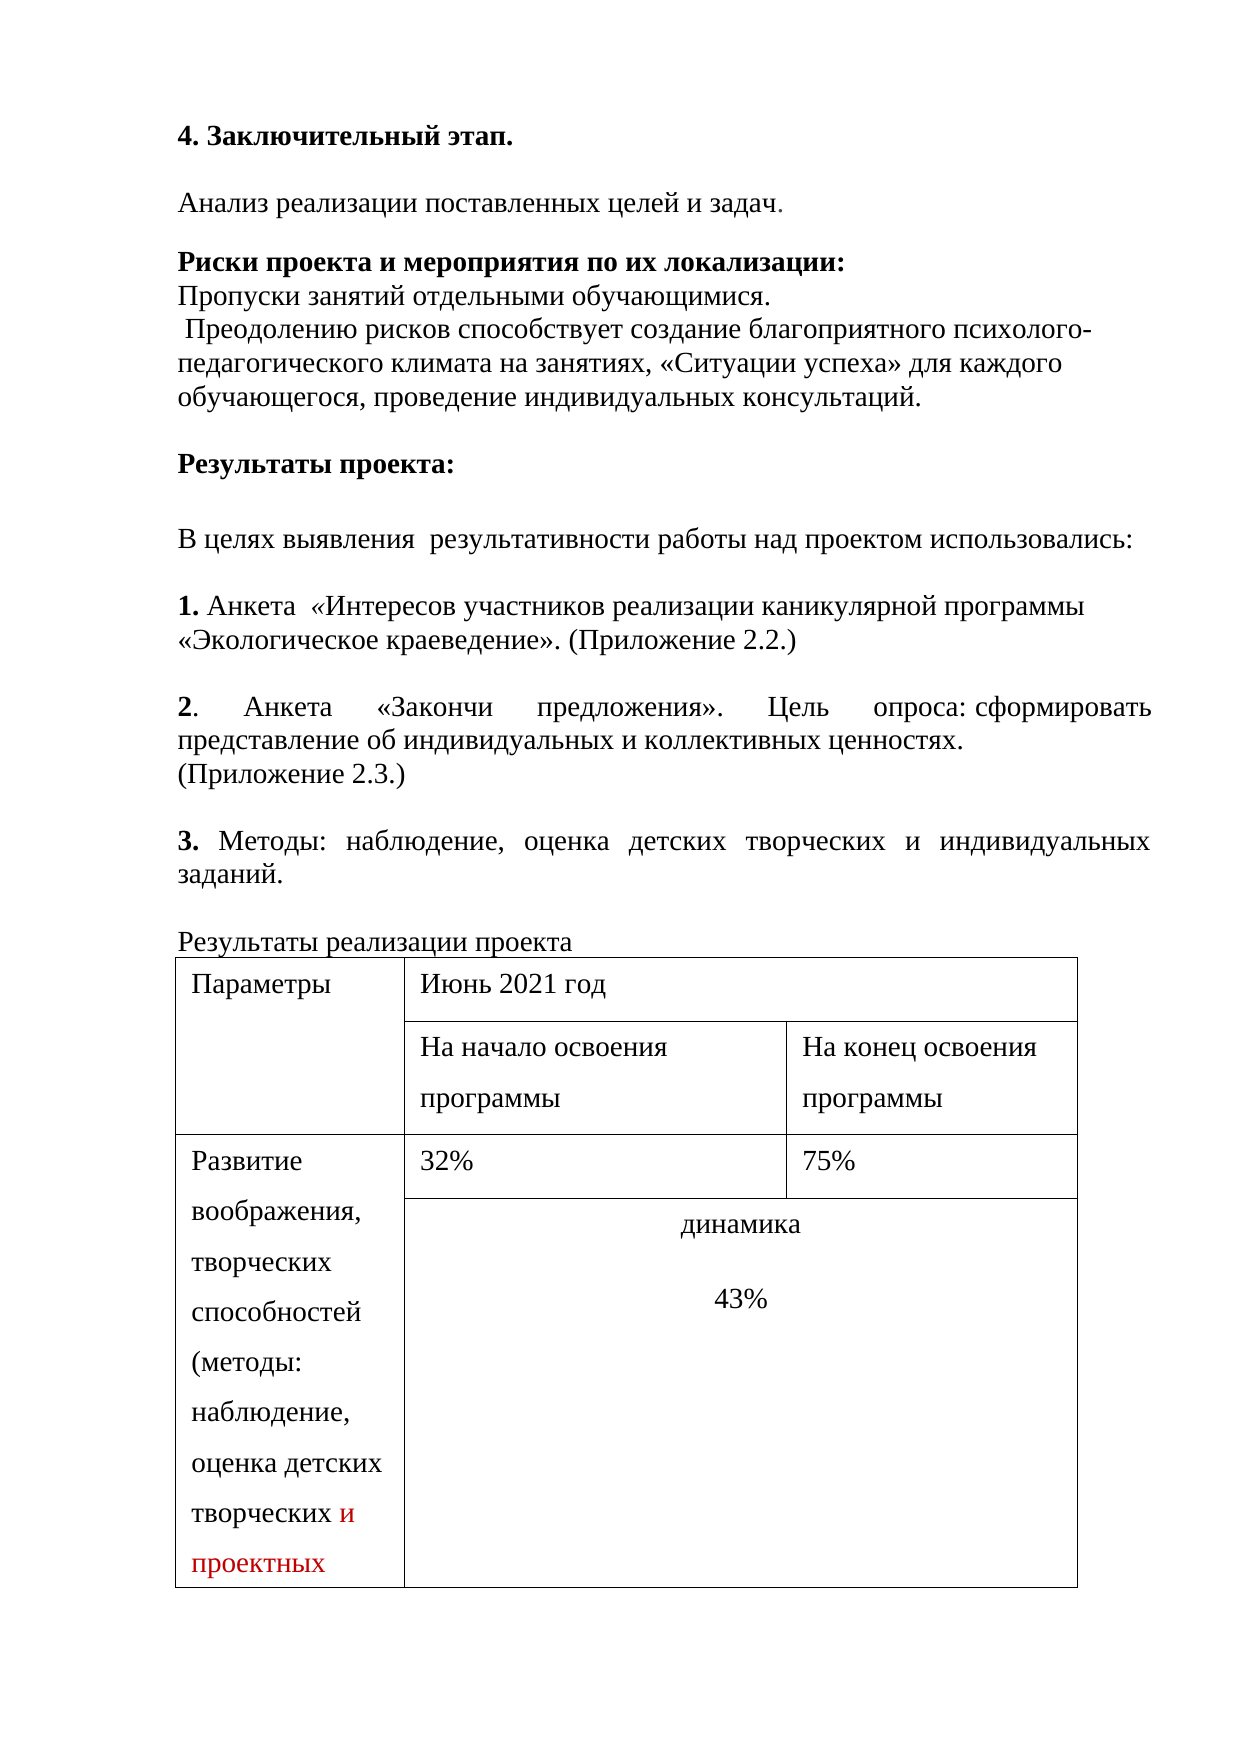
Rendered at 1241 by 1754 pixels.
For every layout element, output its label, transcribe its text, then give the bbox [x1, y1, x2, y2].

text Преодолению рисков способствует создание благоприятного психолого-педагогического климата на занятиях, «Ситуации успеха» для каждого обучающегося, проведение индивидуальных консультаций. [177, 312, 1152, 412]
text Анализ реализации поставленных целей и задач. [177, 185, 1152, 219]
text Риски проекта и мероприятия по их локализации: [177, 244, 1152, 278]
table_header Июнь 2021 год [405, 958, 1077, 1021]
table_cell динамика 43% [405, 1199, 1077, 1587]
text Результаты проекта: [177, 446, 1152, 479]
text 4. Заключительный этап. [177, 118, 1152, 152]
text Пропуски занятий отдельными обучающимися. [177, 278, 1152, 312]
table_cell На конец освоения программы [787, 1022, 1077, 1134]
table_header Параметры [176, 958, 404, 1134]
text 2. Анкета «Закончи предложения». Цель опроса: сформировать представление об индивидуальных и коллективных ценностях. [177, 689, 1152, 756]
text В целях выявления результативности работы над проектом использовались: [177, 521, 1152, 555]
text 3. Методы: наблюдение, оценка детских творческих и индивидуальных заданий. [177, 823, 1152, 890]
text (Приложение 2.3.) [177, 756, 1152, 789]
table_cell Развитие воображения, творческих способностей (методы: наблюдение, оценка детских творческих и проектных работ). [176, 1135, 404, 1587]
table_cell 75% [787, 1135, 1077, 1197]
text Результаты реализации проекта [177, 924, 1152, 957]
table_cell На начало освоения программы [405, 1022, 786, 1134]
text 1. Анкета «Интересов участников реализации каникулярной программы [177, 588, 1152, 622]
table_cell 32% [405, 1135, 786, 1197]
text «Экологическое краеведение». (Приложение 2.2.) [177, 622, 1152, 655]
